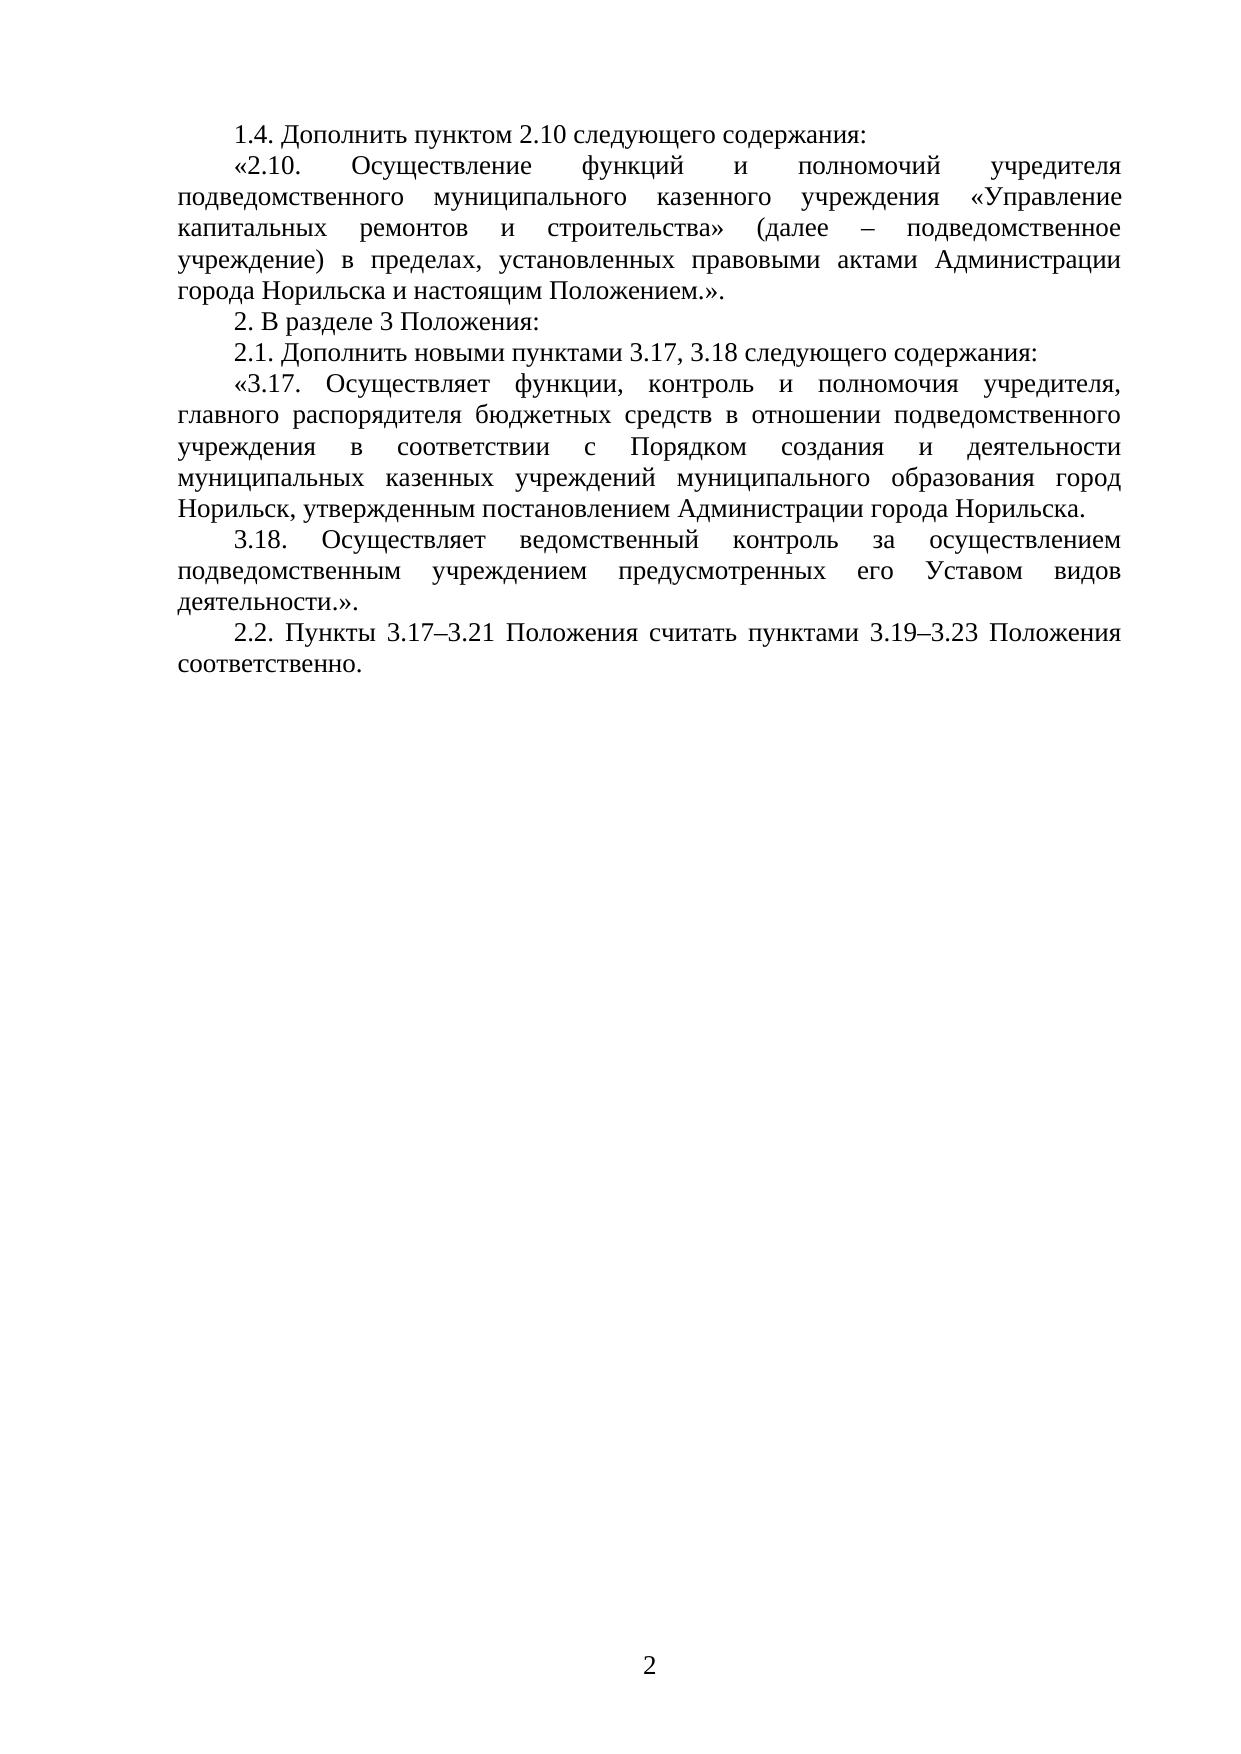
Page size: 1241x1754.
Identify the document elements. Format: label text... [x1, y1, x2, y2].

text 3.18. Осуществляет ведомственный контроль за осуществлением подведомственным учреждением предусмотренных его Уставом видов деятельности.». [177, 523, 1122, 616]
text «2.10. Осуществление функций и полномочий учредителя подведомственного муниципального казенного учреждения «Управление капитальных ремонтов и строительства» (далее – подведомственное учреждение) в пределах, установленных правовыми актами Администрации города Норильска и настоящим Положением.». [177, 149, 1122, 305]
text 2.2. Пункты 3.17–3.21 Положения считать пунктами 3.19–3.23 Положения соответственно. [177, 616, 1122, 679]
text «3.17. Осуществляет функции, контроль и полномочия учредителя, главного распорядителя бюджетных средств в отношении подведомственного учреждения в соответствии с Порядком создания и деятельности муниципальных казенных учреждений муниципального образования город Норильск, утвержденным постановлением Администрации города Норильска. [177, 367, 1122, 523]
text 2.1. Дополнить новыми пунктами 3.17, 3.18 следующего содержания: [177, 336, 1122, 367]
text 2. В разделе 3 Положения: [177, 305, 1122, 336]
text 1.4. Дополнить пунктом 2.10 следующего содержания: [177, 118, 1122, 149]
